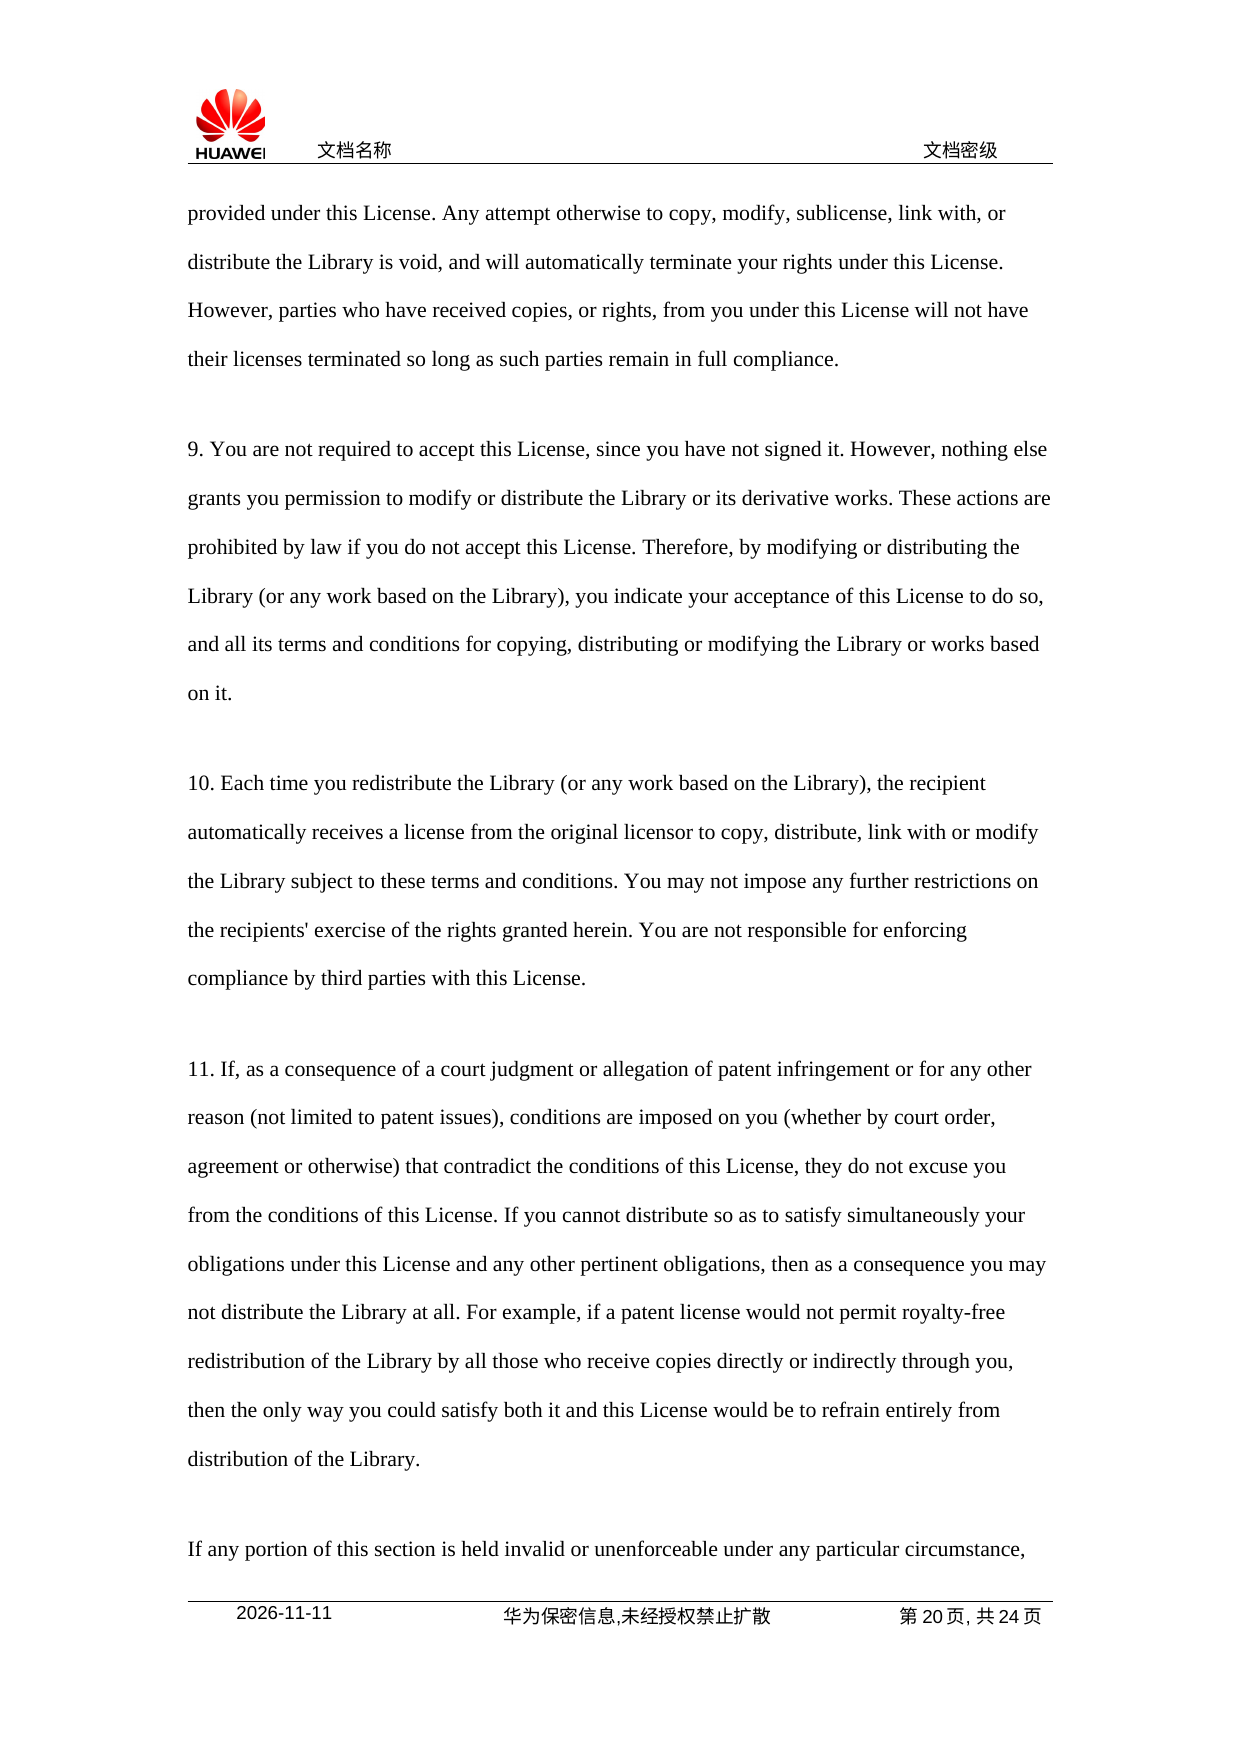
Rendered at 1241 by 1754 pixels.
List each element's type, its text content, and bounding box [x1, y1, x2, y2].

text 10. Each time you redistribute the Library (or any work based on the Library), the recipient automatically receives a license from the original licensor to copy, distribute, link with or modify the Library subject to these terms and conditions. You may not impose any further restrictions on the recipients' exercise of the rights granted herein. You are not responsible for enforcing compliance by third parties with this License. [187, 767, 1053, 994]
text 11. If, as a consequence of a court judgment or allegation of patent infringement or for any other reason (not limited to patent issues), conditions are imposed on you (whether by court order, agreement or otherwise) that contradict the conditions of this License, they do not excuse you from the conditions of this License. If you cannot distribute so as to satisfy simultaneously your obligations under this License and any other pertinent obligations, then as a consequence you may not distribute the Library at all. For example, if a patent license would not permit royalty-free redistribution of the Library by all those who receive copies directly or indirectly through you, then the only way you could satisfy both it and this License would be to refrain entirely from distribution of the Library. [187, 1052, 1053, 1474]
text 9. You are not required to accept this License, since you have not signed it. However, nothing else grants you permission to modify or distribute the Library or its derivative works. These actions are prohibited by law if you do not accept this License. Therefore, by modifying or distributing the Library (or any work based on the Library), you indicate your acceptance of this License to do so, and all its terms and conditions for copying, distributing or modifying the Library or works based on it. [187, 433, 1053, 709]
picture [196, 89, 265, 159]
